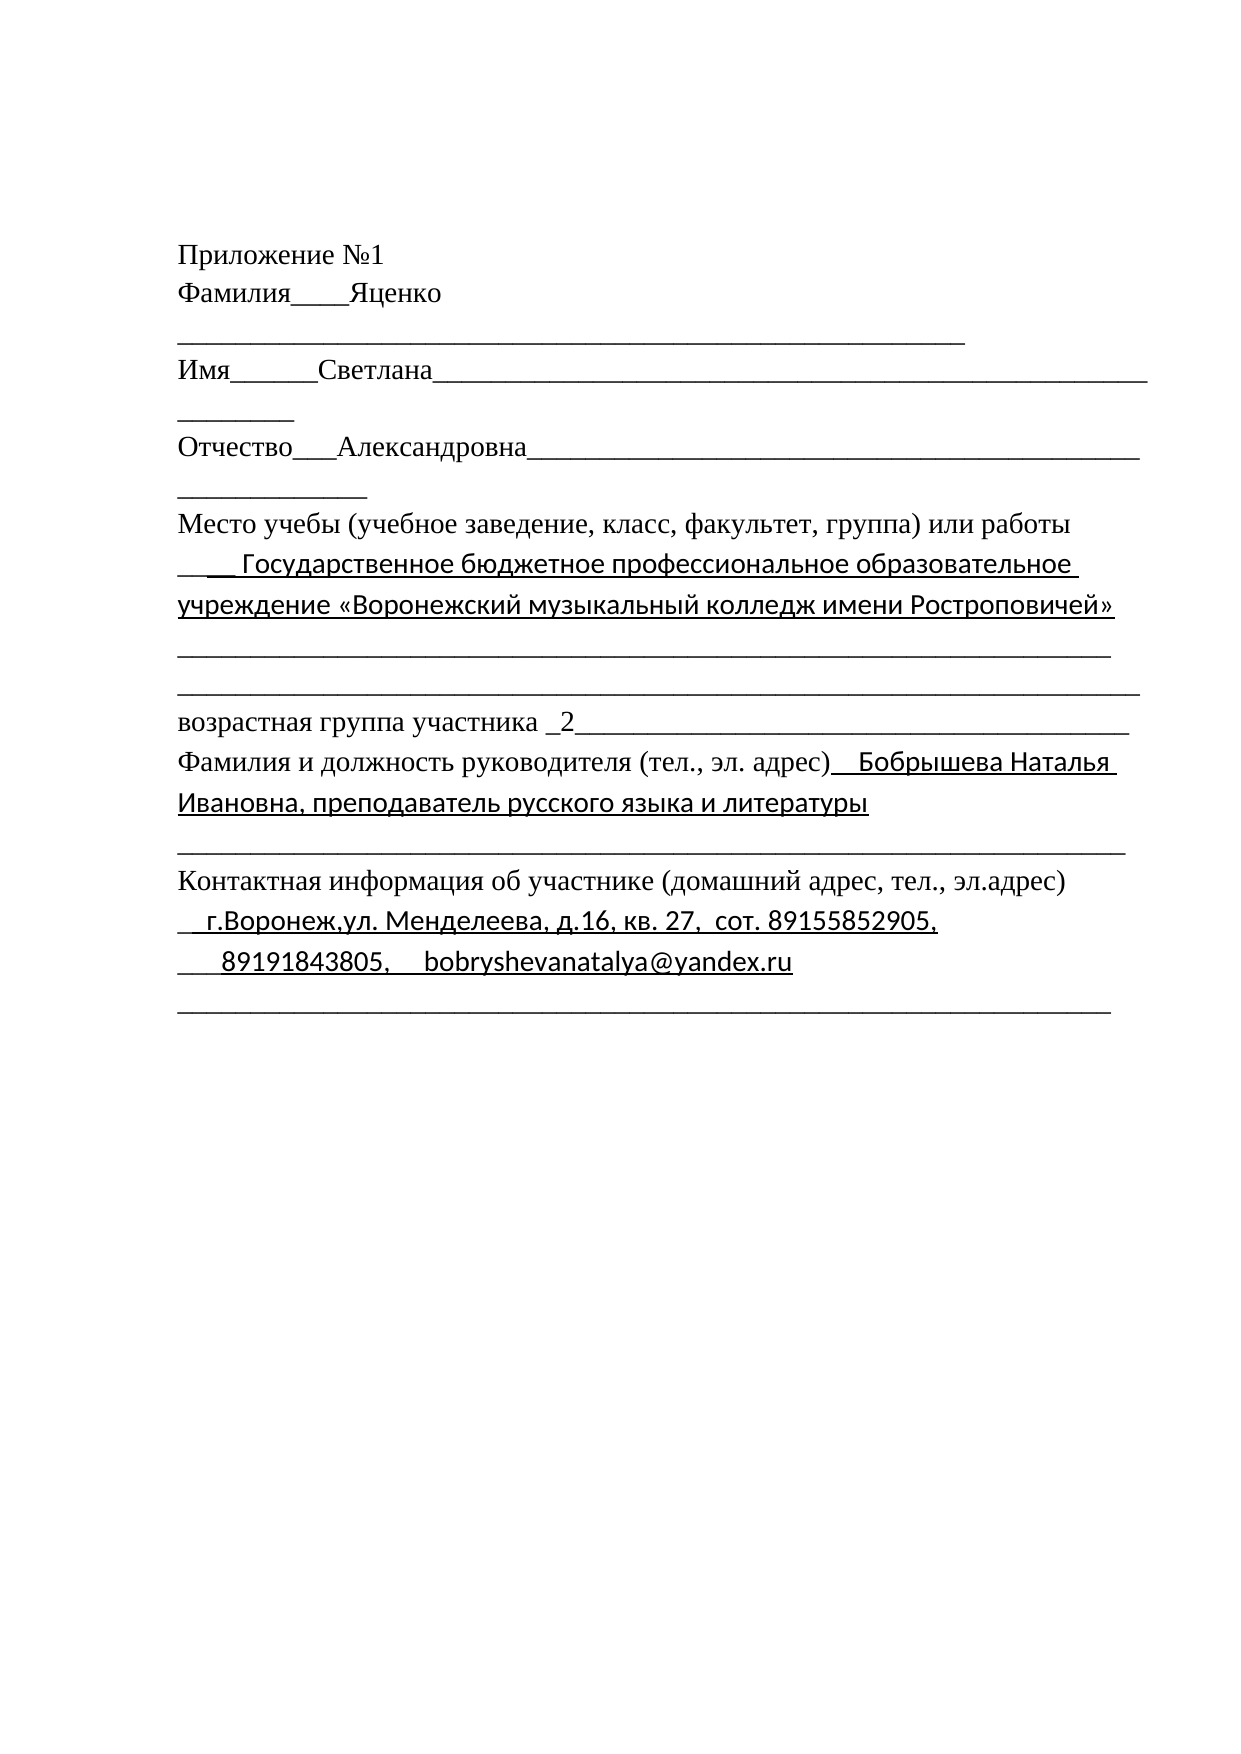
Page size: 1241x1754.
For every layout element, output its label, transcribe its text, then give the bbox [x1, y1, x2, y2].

text Приложение №1 Фамилия____Яценко ______________________________________________________ Имя______Светлана_________________________________________________________ Отчество___Александровна_______________________________________________________ Место учебы (учебное заведение, класс, факультет, группа) или работы ____ Государственное бюджетное профессиональное образовательное учреждение «Воронежский музыкальный колледж имени Ростроповичей» ________________________________________________________________ __________________________________________________________________ возрастная группа участника _2______________________________________ Фамилия и должность руководителя (тел., эл. адрес) _ Бобрышева Наталья Ивановна, преподаватель русского языка и литературы _________________________________________________________________ Контактная информация об участнике (домашний адрес, тел., эл.адрес) __г.Воронеж,ул. Менделеева, д.16, кв. 27, сот. 89155852905, ___89191843805, bobryshevanatalya@yandex.ru ________________________________________________________________ [177, 237, 1152, 1017]
